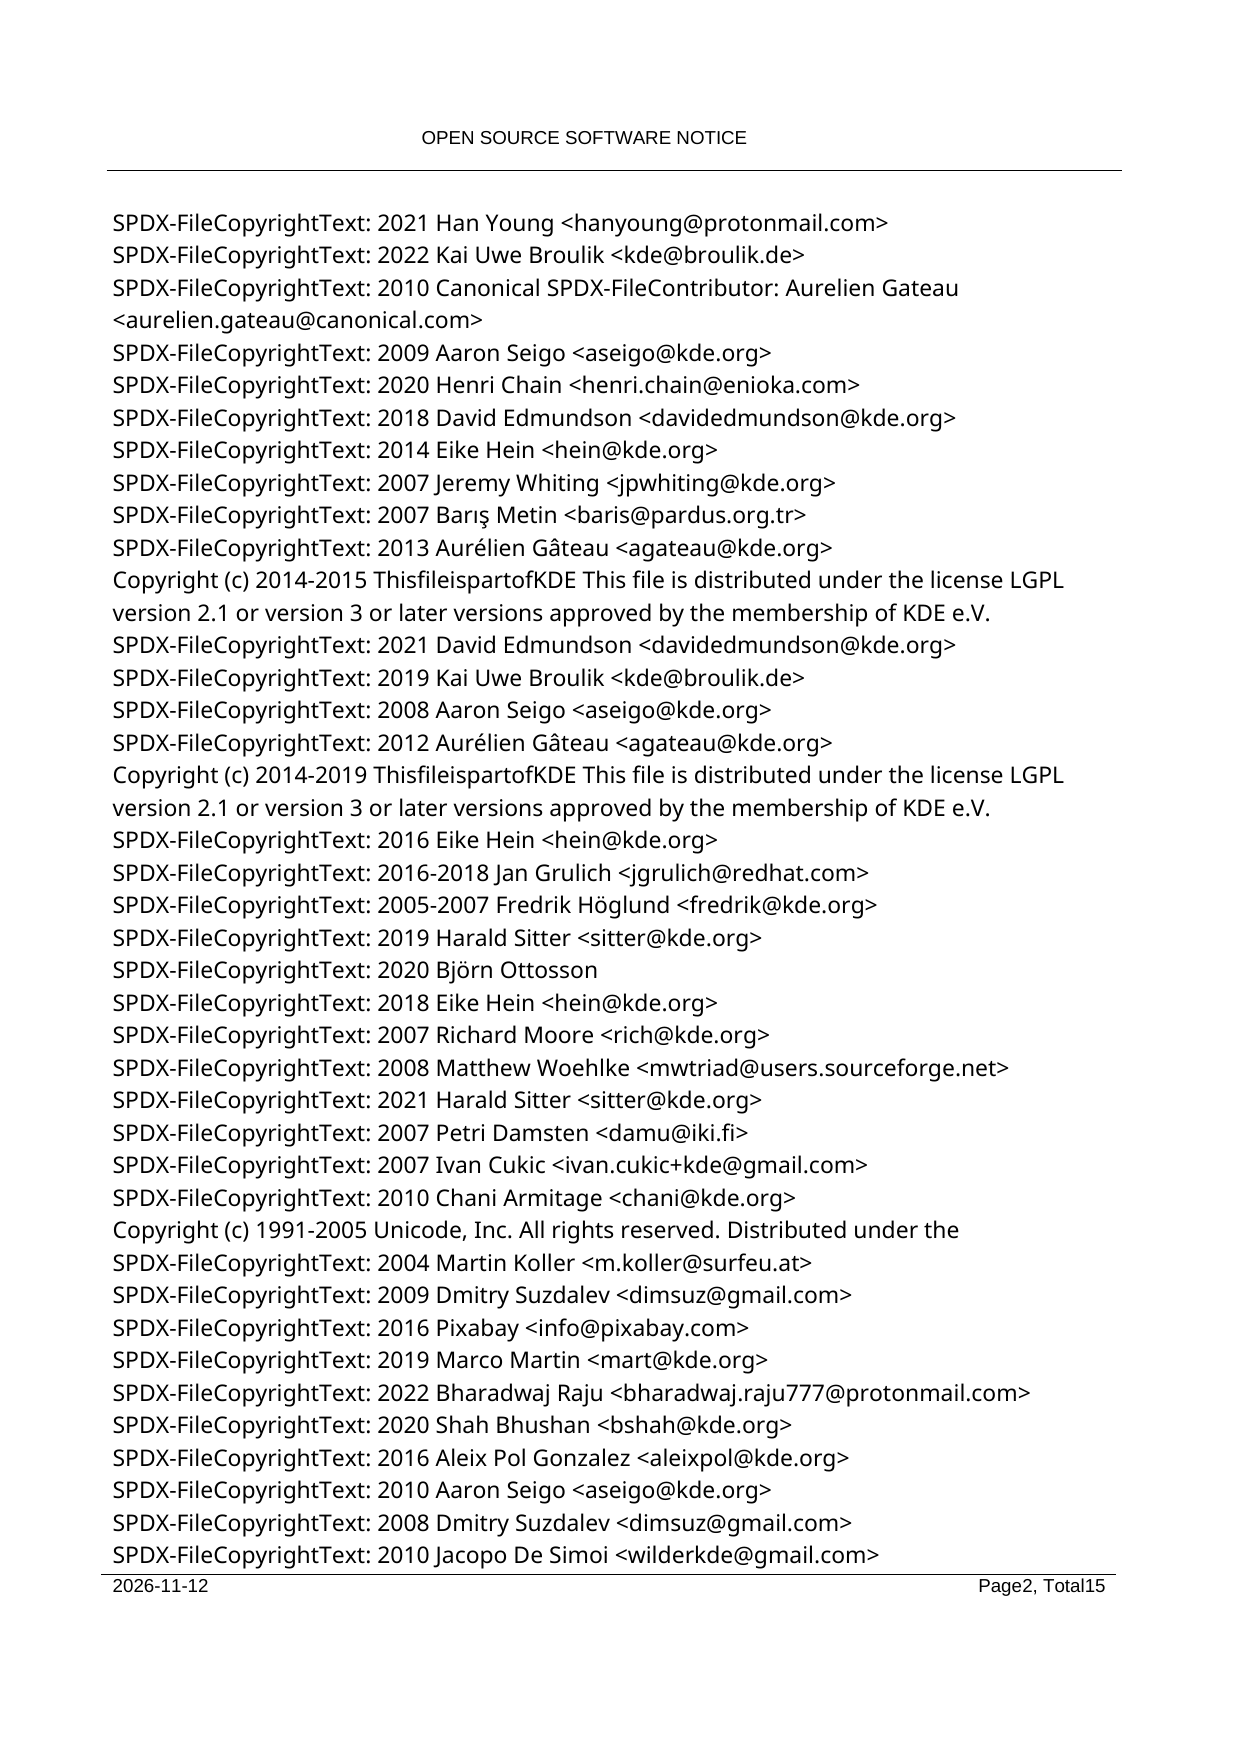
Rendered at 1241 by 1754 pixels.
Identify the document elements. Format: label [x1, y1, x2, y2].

text [112, 206, 1128, 1571]
